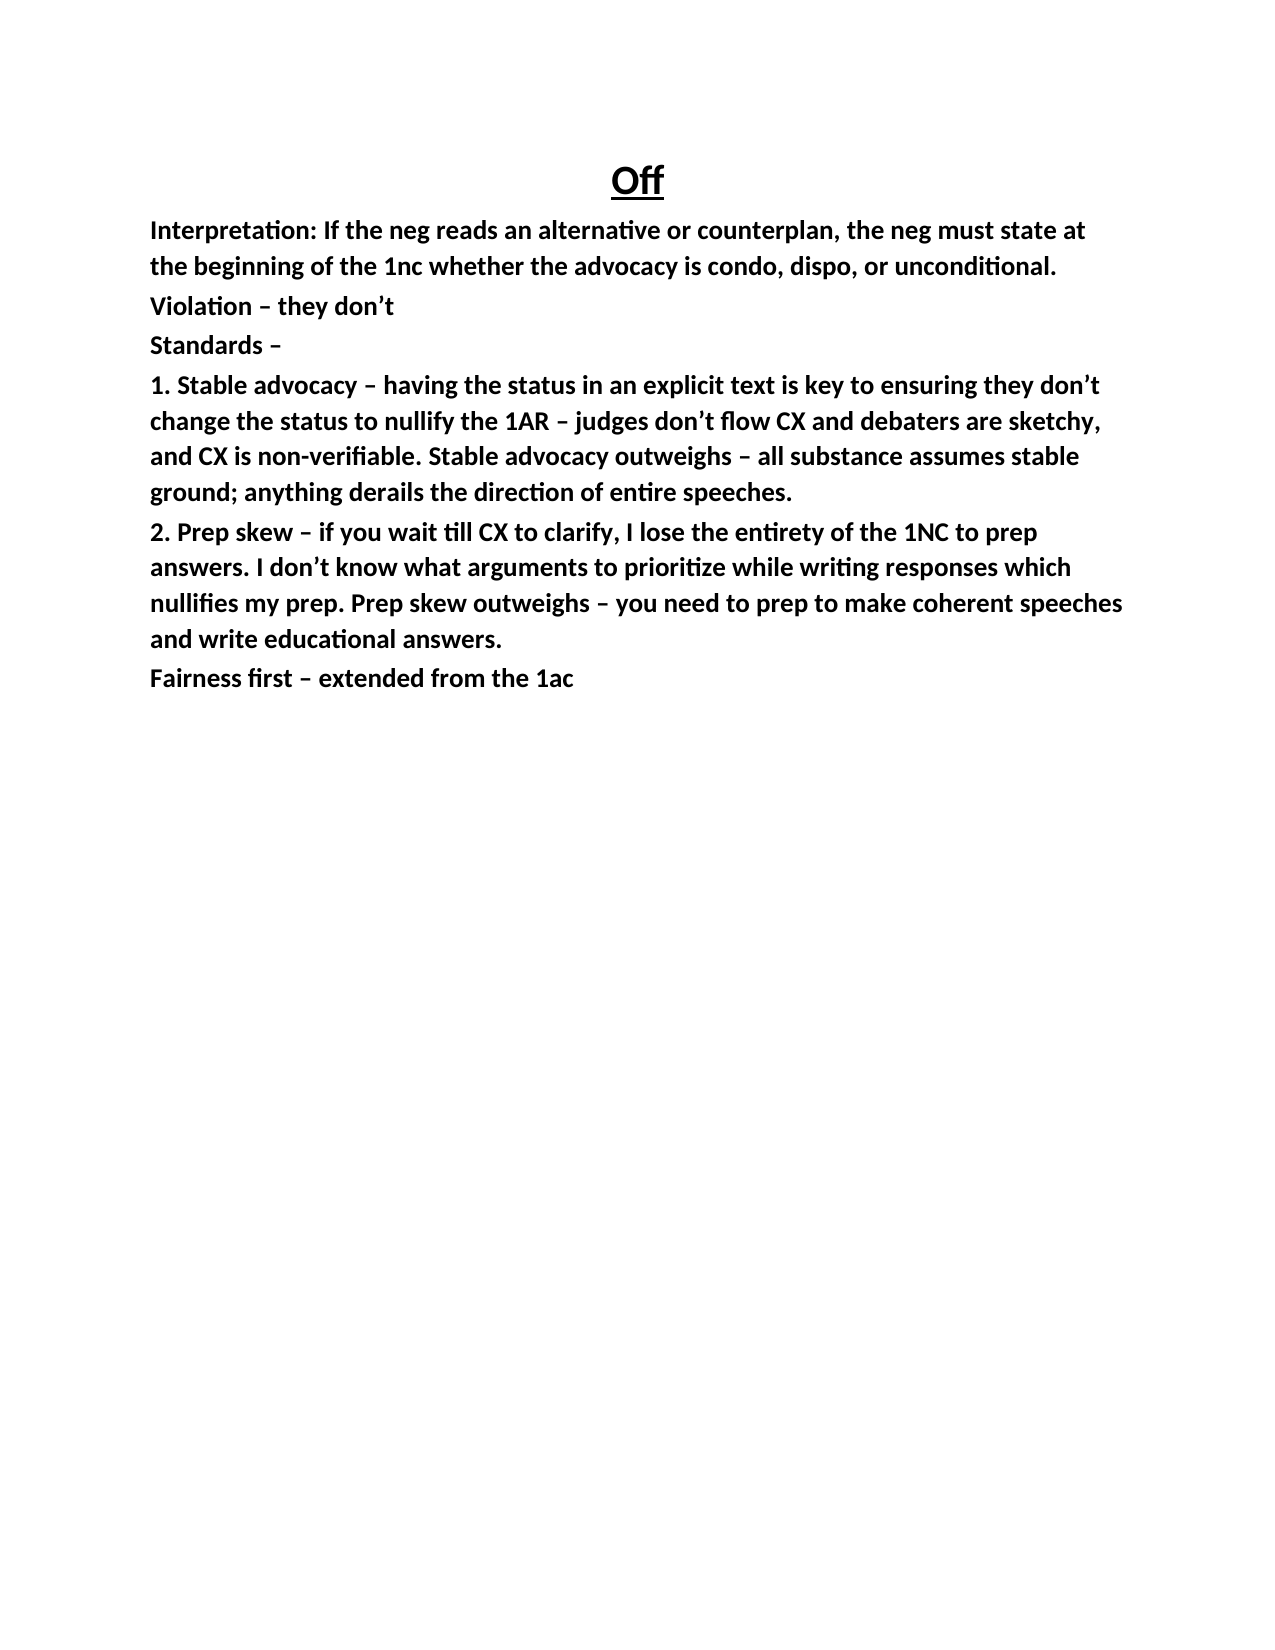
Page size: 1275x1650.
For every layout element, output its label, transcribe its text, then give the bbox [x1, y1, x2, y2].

subtitle Fairness first – extended from the 1ac [150, 662, 1125, 694]
subtitle Interpretation: If the neg reads an alternative or counterplan, the neg must state at the beginning of the 1nc whether the advocacy is condo, dispo, or unconditional. [150, 213, 1125, 282]
subtitle 1. Stable advocacy – having the status in an explicit text is key to ensuring they don’t change the status to nullify the 1AR – judges don’t flow CX and debaters are sketchy, and CX is non-verifiable. Stable advocacy outweighs – all substance assumes stable ground; anything derails the direction of entire speeches. [150, 368, 1125, 508]
subtitle Violation – they don’t [150, 289, 1125, 322]
subtitle 2. Prep skew – if you wait till CX to clarify, I lose the entirety of the 1NC to prep answers. I don’t know what arguments to prioritize while writing responses which nullifies my prep. Prep skew outweighs – you need to prep to make coherent speeches and write educational answers. [150, 515, 1125, 655]
subtitle Off [150, 154, 1125, 205]
subtitle Standards – [150, 328, 1125, 361]
